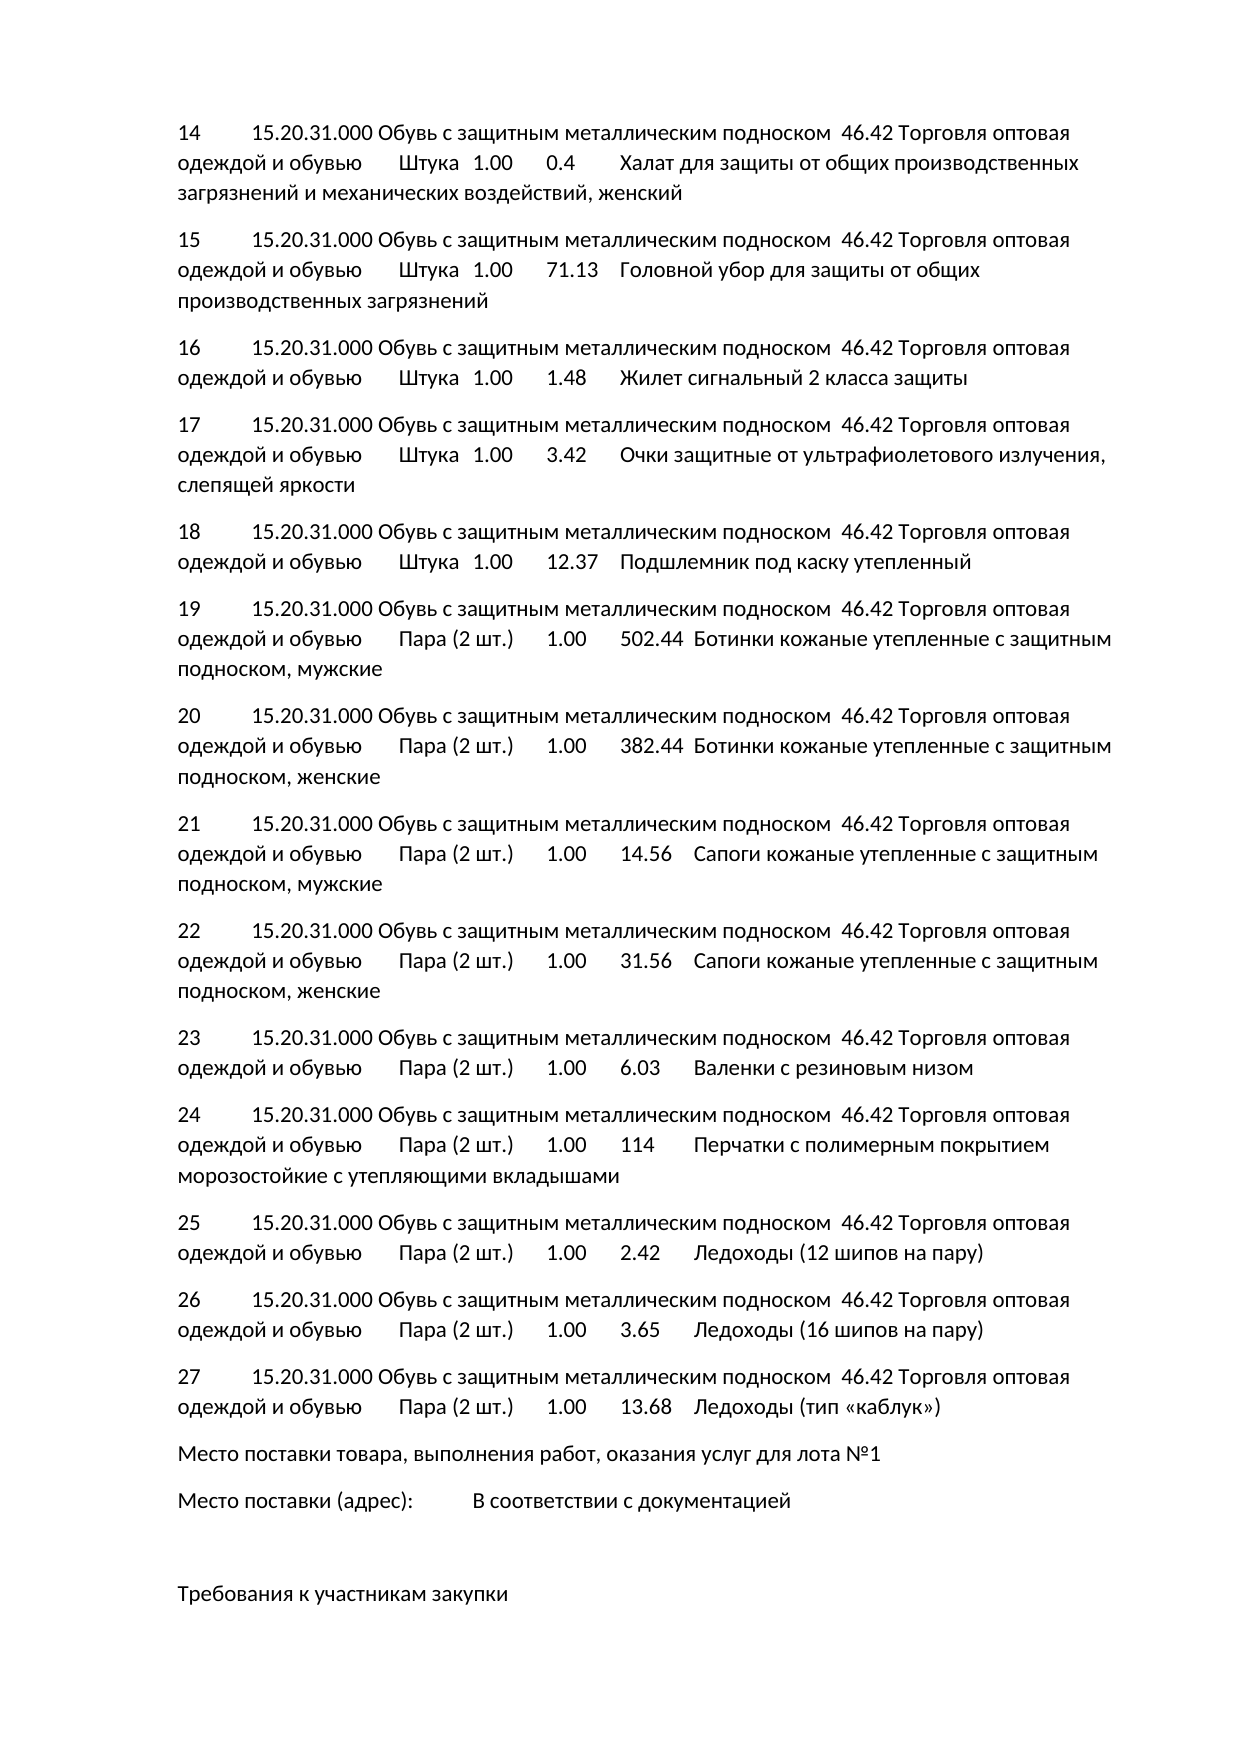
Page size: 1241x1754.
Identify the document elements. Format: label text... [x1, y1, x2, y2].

text 18 15.20.31.000 Обувь с защитным металлическим подноском 46.42 Торговля оптовая одеждой и обувью Штука 1.00 12.37 Подшлемник под каску утепленный [177, 517, 1152, 575]
text 15 15.20.31.000 Обувь с защитным металлическим подноском 46.42 Торговля оптовая одеждой и обувью Штука 1.00 71.13 Головной убор для защиты от общих производственных загрязнений [177, 225, 1152, 314]
text Требования к участникам закупки [177, 1579, 1152, 1608]
text 17 15.20.31.000 Обувь с защитным металлическим подноском 46.42 Торговля оптовая одеждой и обувью Штука 1.00 3.42 Очки защитные от ультрафиолетового излучения, слепящей яркости [177, 410, 1152, 498]
text 26 15.20.31.000 Обувь с защитным металлическим подноском 46.42 Торговля оптовая одеждой и обувью Пара (2 шт.) 1.00 3.65 Ледоходы (16 шипов на пару) [177, 1285, 1152, 1343]
text 20 15.20.31.000 Обувь с защитным металлическим подноском 46.42 Торговля оптовая одеждой и обувью Пара (2 шт.) 1.00 382.44 Ботинки кожаные утепленные с защитным подноском, женские [177, 701, 1152, 790]
text Место поставки (адрес): В соответствии с документацией [177, 1486, 1152, 1514]
text 16 15.20.31.000 Обувь с защитным металлическим подноском 46.42 Торговля оптовая одеждой и обувью Штука 1.00 1.48 Жилет сигнальный 2 класса защиты [177, 333, 1152, 391]
text Место поставки товара, выполнения работ, оказания услуг для лота №1 [177, 1439, 1152, 1467]
text 19 15.20.31.000 Обувь с защитным металлическим подноском 46.42 Торговля оптовая одеждой и обувью Пара (2 шт.) 1.00 502.44 Ботинки кожаные утепленные с защитным подноском, мужские [177, 594, 1152, 683]
text 25 15.20.31.000 Обувь с защитным металлическим подноском 46.42 Торговля оптовая одеждой и обувью Пара (2 шт.) 1.00 2.42 Ледоходы (12 шипов на пару) [177, 1208, 1152, 1266]
text 23 15.20.31.000 Обувь с защитным металлическим подноском 46.42 Торговля оптовая одеждой и обувью Пара (2 шт.) 1.00 6.03 Валенки с резиновым низом [177, 1023, 1152, 1082]
text 24 15.20.31.000 Обувь с защитным металлическим подноском 46.42 Торговля оптовая одеждой и обувью Пара (2 шт.) 1.00 114 Перчатки с полимерным покрытием морозостойкие с утепляющими вкладышами [177, 1100, 1152, 1189]
text 22 15.20.31.000 Обувь с защитным металлическим подноском 46.42 Торговля оптовая одеждой и обувью Пара (2 шт.) 1.00 31.56 Сапоги кожаные утепленные с защитным подноском, женские [177, 916, 1152, 1004]
text 14 15.20.31.000 Обувь с защитным металлическим подноском 46.42 Торговля оптовая одеждой и обувью Штука 1.00 0.4 Халат для защиты от общих производственных загрязнений и механических воздействий, женский [177, 118, 1152, 207]
text 27 15.20.31.000 Обувь с защитным металлическим подноском 46.42 Торговля оптовая одеждой и обувью Пара (2 шт.) 1.00 13.68 Ледоходы (тип «каблук») [177, 1362, 1152, 1420]
text 21 15.20.31.000 Обувь с защитным металлическим подноском 46.42 Торговля оптовая одеждой и обувью Пара (2 шт.) 1.00 14.56 Сапоги кожаные утепленные с защитным подноском, мужские [177, 809, 1152, 897]
